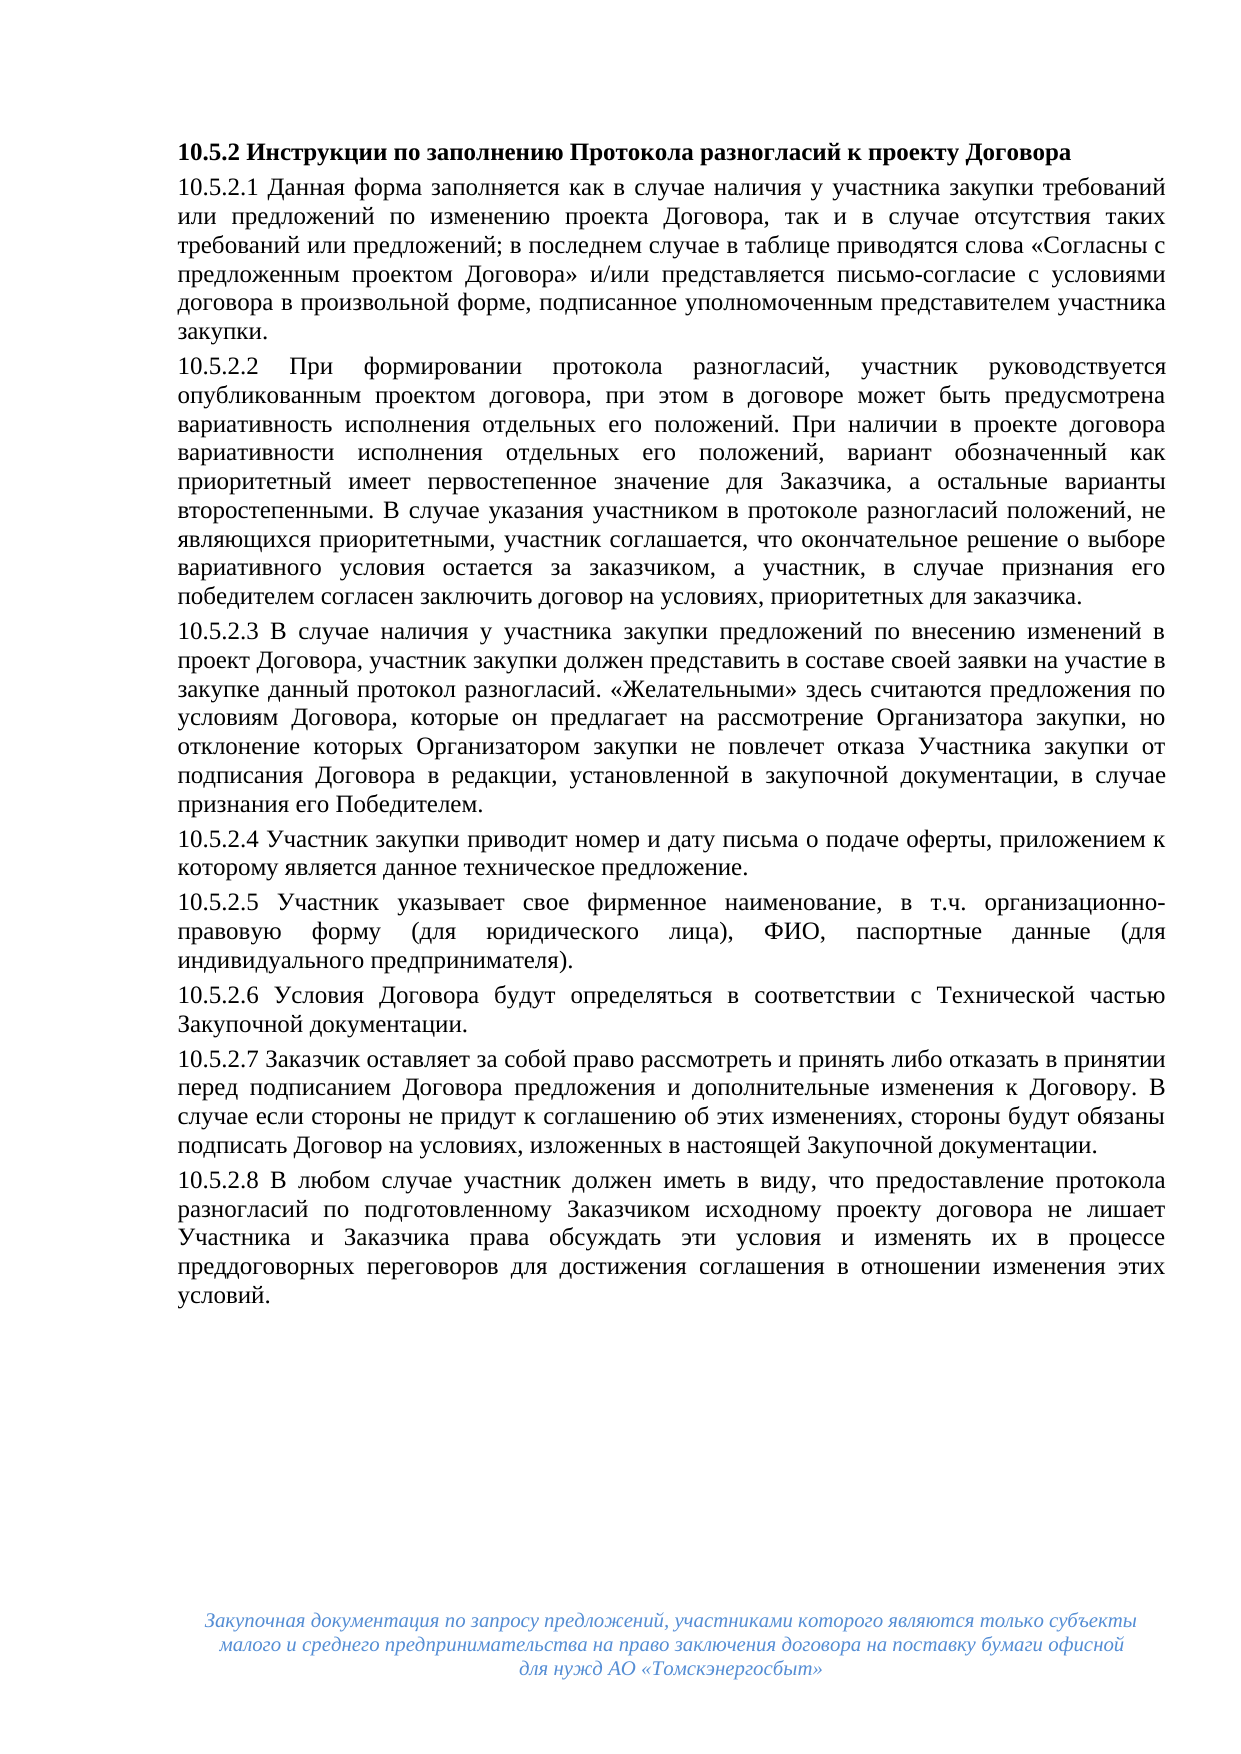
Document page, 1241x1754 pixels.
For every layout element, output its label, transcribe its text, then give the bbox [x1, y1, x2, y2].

text 10.5.2.8 В любом случае участник должен иметь в виду, что предоставление протокола разногласий по подготовленному Заказчиком исходному проекту договора не лишает Участника и Заказчика права обсуждать эти условия и изменять их в процессе преддоговорных переговоров для достижения соглашения в отношении изменения этих условий. [177, 1165, 1167, 1309]
text 10.5.2.4 Участник закупки приводит номер и дату письма о подаче оферты, приложением к которому является данное техническое предложение. [177, 824, 1167, 881]
text 10.5.2.6 Условия Договора будут определяться в соответствии с Технической частью Закупочной документации. [177, 980, 1167, 1037]
text 10.5.2.2 При формировании протокола разногласий, участник руководствуется опубликованным проектом договора, при этом в договоре может быть предусмотрена вариативность исполнения отдельных его положений. При наличии в проекте договора вариативности исполнения отдельных его положений, вариант обозначенный как приоритетный имеет первостепенное значение для Заказчика, а остальные варианты второстепенными. В случае указания участником в протоколе разногласий положений, не являющихся приоритетными, участник соглашается, что окончательное решение о выборе вариативного условия остается за заказчиком, а участник, в случае признания его победителем согласен заключить договор на условиях, приоритетных для заказчика. [177, 351, 1167, 610]
text 10.5.2.7 Заказчик оставляет за собой право рассмотреть и принять либо отказать в принятии перед подписанием Договора предложения и дополнительные изменения к Договору. В случае если стороны не придут к соглашению об этих изменениях, стороны будут обязаны подписать Договор на условиях, изложенных в настоящей Закупочной документации. [177, 1044, 1167, 1159]
text 10.5.2.5 Участник указывает свое фирменное наименование, в т.ч. организационно-правовую форму (для юридического лица), ФИО, паспортные данные (для индивидуального предпринимателя). [177, 887, 1167, 974]
text 10.5.2 Инструкции по заполнению Протокола разногласий к проекту Договора [177, 137, 1167, 166]
text 10.5.2.1 Данная форма заполняется как в случае наличия у участника закупки требований или предложений по изменению проекта Договора, так и в случае отсутствия таких требований или предложений; в последнем случае в таблице приводятся слова «Согласны с предложенным проектом Договора» и/или представляется письмо-согласие с условиями договора в произвольной форме, подписанное уполномоченным представителем участника закупки. [177, 172, 1167, 345]
text 10.5.2.3 В случае наличия у участника закупки предложений по внесению изменений в проект Договора, участник закупки должен представить в составе своей заявки на участие в закупке данный протокол разногласий. «Желательными» здесь считаются предложения по условиям Договора, которые он предлагает на рассмотрение Организатора закупки, но отклонение которых Организатором закупки не повлечет отказа Участника закупки от подписания Договора в редакции, установленной в закупочной документации, в случае признания его Победителем. [177, 616, 1167, 817]
